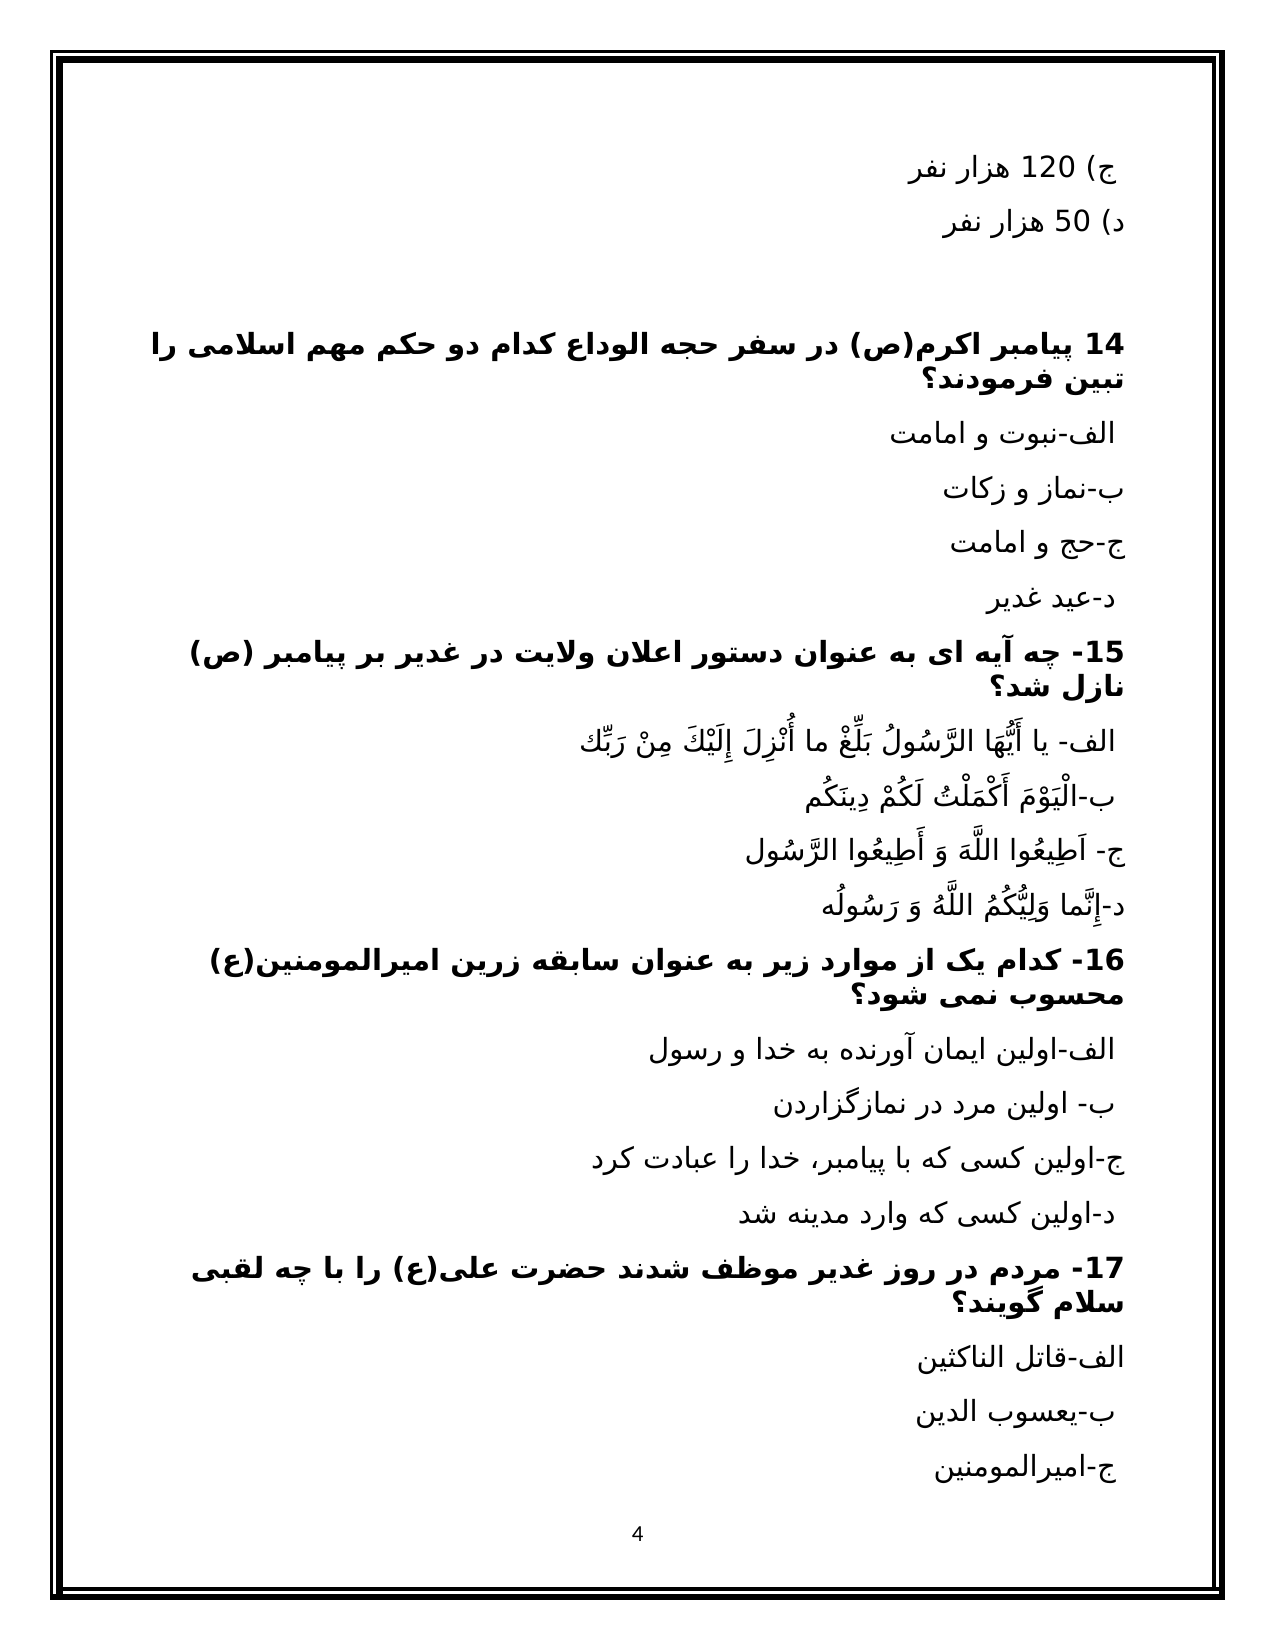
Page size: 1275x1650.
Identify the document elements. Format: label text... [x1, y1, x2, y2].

text 15- چه آیه ای به عنوان دستور اعلان ولایت در غدیر بر پیامبر (ص) نازل شد؟ [150, 635, 1125, 703]
text ج-اولین کسی که با پیامبر، خدا را عبادت کرد [150, 1142, 1125, 1176]
text ب-نماز و زکات [150, 471, 1125, 505]
text د-عید غدیر [150, 581, 1125, 614]
text ب-یعسوب الدین [150, 1395, 1125, 1429]
text الف-قاتل الناکثین [150, 1340, 1125, 1374]
text الف- يا أَيُّهَا الرَّسُولُ بَلِّغْ ما أُنْزِلَ إِلَيْكَ مِنْ رَبِّك [150, 724, 1125, 758]
text د) 50 هزار نفر [150, 205, 1125, 239]
text 17- مردم در روز غدیر موظف شدند حضرت علی(ع) را با چه لقبی سلام گویند؟ [150, 1251, 1125, 1319]
text ب-الْيَوْمَ أَكْمَلْتُ لَكُمْ دِينَكُم [150, 779, 1125, 813]
text ج) 120 هزار نفر [150, 150, 1125, 184]
text الف-نبوت و امامت [150, 416, 1125, 450]
text 16- کدام یک از موارد زیر به عنوان سابقه زرین امیرالمومنین(ع) محسوب نمی شود؟ [150, 943, 1125, 1011]
text ج- اَطِيعُوا اللَّهَ وَ أَطِيعُوا الرَّسُول [150, 834, 1125, 868]
text ج-امیرالمومنین [150, 1449, 1125, 1483]
text د-إِنَّما وَلِيُّكُمُ اللَّهُ وَ رَسُولُه [150, 888, 1125, 922]
text الف-اولین ایمان آورنده به خدا و رسول [150, 1032, 1125, 1066]
text د-اولین کسی که وارد مدینه شد [150, 1196, 1125, 1230]
text ب- اولین مرد در نمازگزاردن [150, 1087, 1125, 1121]
text 14 پیامبر اکرم(ص) در سفر حجه الوداع کدام دو حکم مهم اسلامی را تبین فرمودند؟ [150, 259, 1125, 395]
text ج-حج و امامت [150, 526, 1125, 560]
